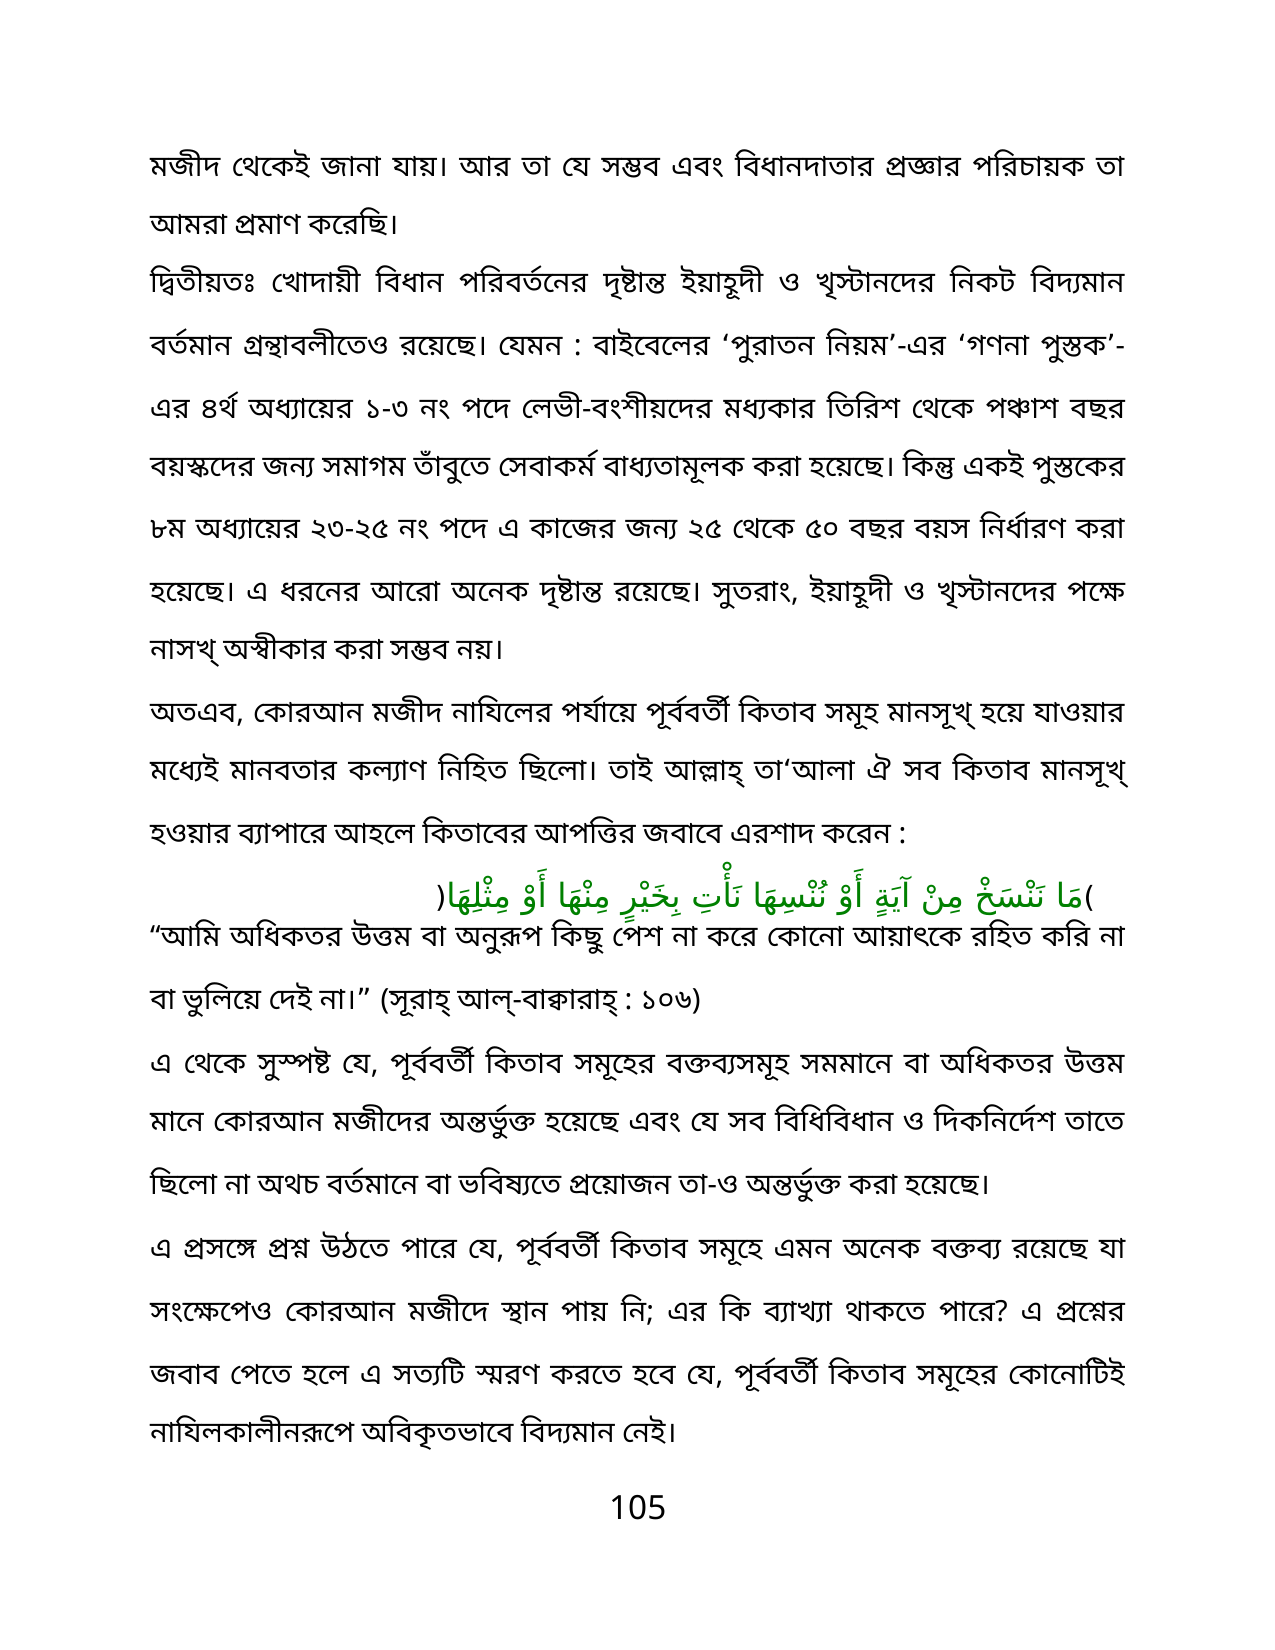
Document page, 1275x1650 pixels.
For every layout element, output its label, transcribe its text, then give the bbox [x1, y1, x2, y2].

text )مَا نَنْسَخْ مِنْ آيَةٍ أَوْ نُنْسِهَا نَأْتِ بِخَيْرٍ مِنْهَا أَوْ مِثْلِهَا( [150, 876, 1125, 915]
text এ প্রসঙ্গে প্রশ্ন উঠতে পারে যে, পূর্ববর্তী কিতাব সমূহে এমন অনেক বক্তব্য রয়েছে যা সংক্ষেপেও কোরআন মজীদে স্থান পায় নি; এর কি ব্যাখ্যা থাকতে পারে? এ প্রশ্নের জবাব পেতে হলে এ সত্যটি স্মরণ করতে হবে যে, পূর্ববর্তী কিতাব সমূহের কোনোটিই নাযিলকালীনরূপে অবিকৃতভাবে বিদ্যমান নেই। [150, 1228, 1125, 1454]
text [150, 150, 1125, 247]
text অতএব, কোরআন মজীদ নাযিলের পর্যায়ে পূর্ববর্তী কিতাব সমূহ মানসূখ্ হয়ে যাওয়ার মধ্যেই মানবতার কল্যাণ নিহিত ছিলো। তাই আল্লাহ্ তা‘আলা ঐ সব কিতাব মানসূখ্ হওয়ার ব্যাপারে আহলে কিতাবের আপত্তির জবাবে এরশাদ করেন : [150, 691, 1125, 855]
text দ্বিতীয়তঃ খোদায়ী বিধান পরিবর্তনের দৃষ্টান্ত ইয়াহূদী ও খৃস্টানদের নিকট বিদ্যমান বর্তমান গ্রন্থাবলীতেও রয়েছে। যেমন : বাইবেলের ‘পুরাতন নিয়ম’-এর ‘গণনা পুস্তক’-এর ৪র্থ অধ্যায়ের ১-৩ নং পদে লেভী-বংশীয়দের মধ্যকার তিরিশ থেকে পঞ্চাশ বছর বয়স্কদের জন্য সমাগম তাঁবুতে সেবাকর্ম বাধ্যতামূলক করা হয়েছে। কিন্তু একই পুস্তকের ৮ম অধ্যায়ের ২৩-২৫ নং পদে এ কাজের জন্য ২৫ থেকে ৫০ বছর বয়স নির্ধারণ করা হয়েছে। এ ধরনের আরো অনেক দৃষ্টান্ত রয়েছে। সুতরাং, ইয়াহূদী ও খৃস্টানদের পক্ষে নাসখ্ অস্বীকার করা সম্ভব নয়। [150, 266, 1125, 672]
text এ থেকে সুস্পষ্ট যে, পূর্ববর্তী কিতাব সমূহের বক্তব্যসমূহ সমমানে বা অধিকতর উত্তম মানে কোরআন মজীদের অন্তর্ভুক্ত হয়েছে এবং যে সব বিধিবিধান ও দিকনির্দেশ তাতে ছিলো না অথচ বর্তমানে বা ভবিষ্যতে প্রয়োজন তা-ও অন্তর্ভুক্ত করা হয়েছে। [150, 1042, 1125, 1206]
text “আমি অধিকতর উত্তম বা অনুরূপ কিছু পেশ না করে কোনো আয়াৎকে রহিত করি না বা ভুলিয়ে দেই না।” (সূরাহ্ আল্-বাক্বারাহ্ : ১০৬) [150, 915, 1125, 1021]
